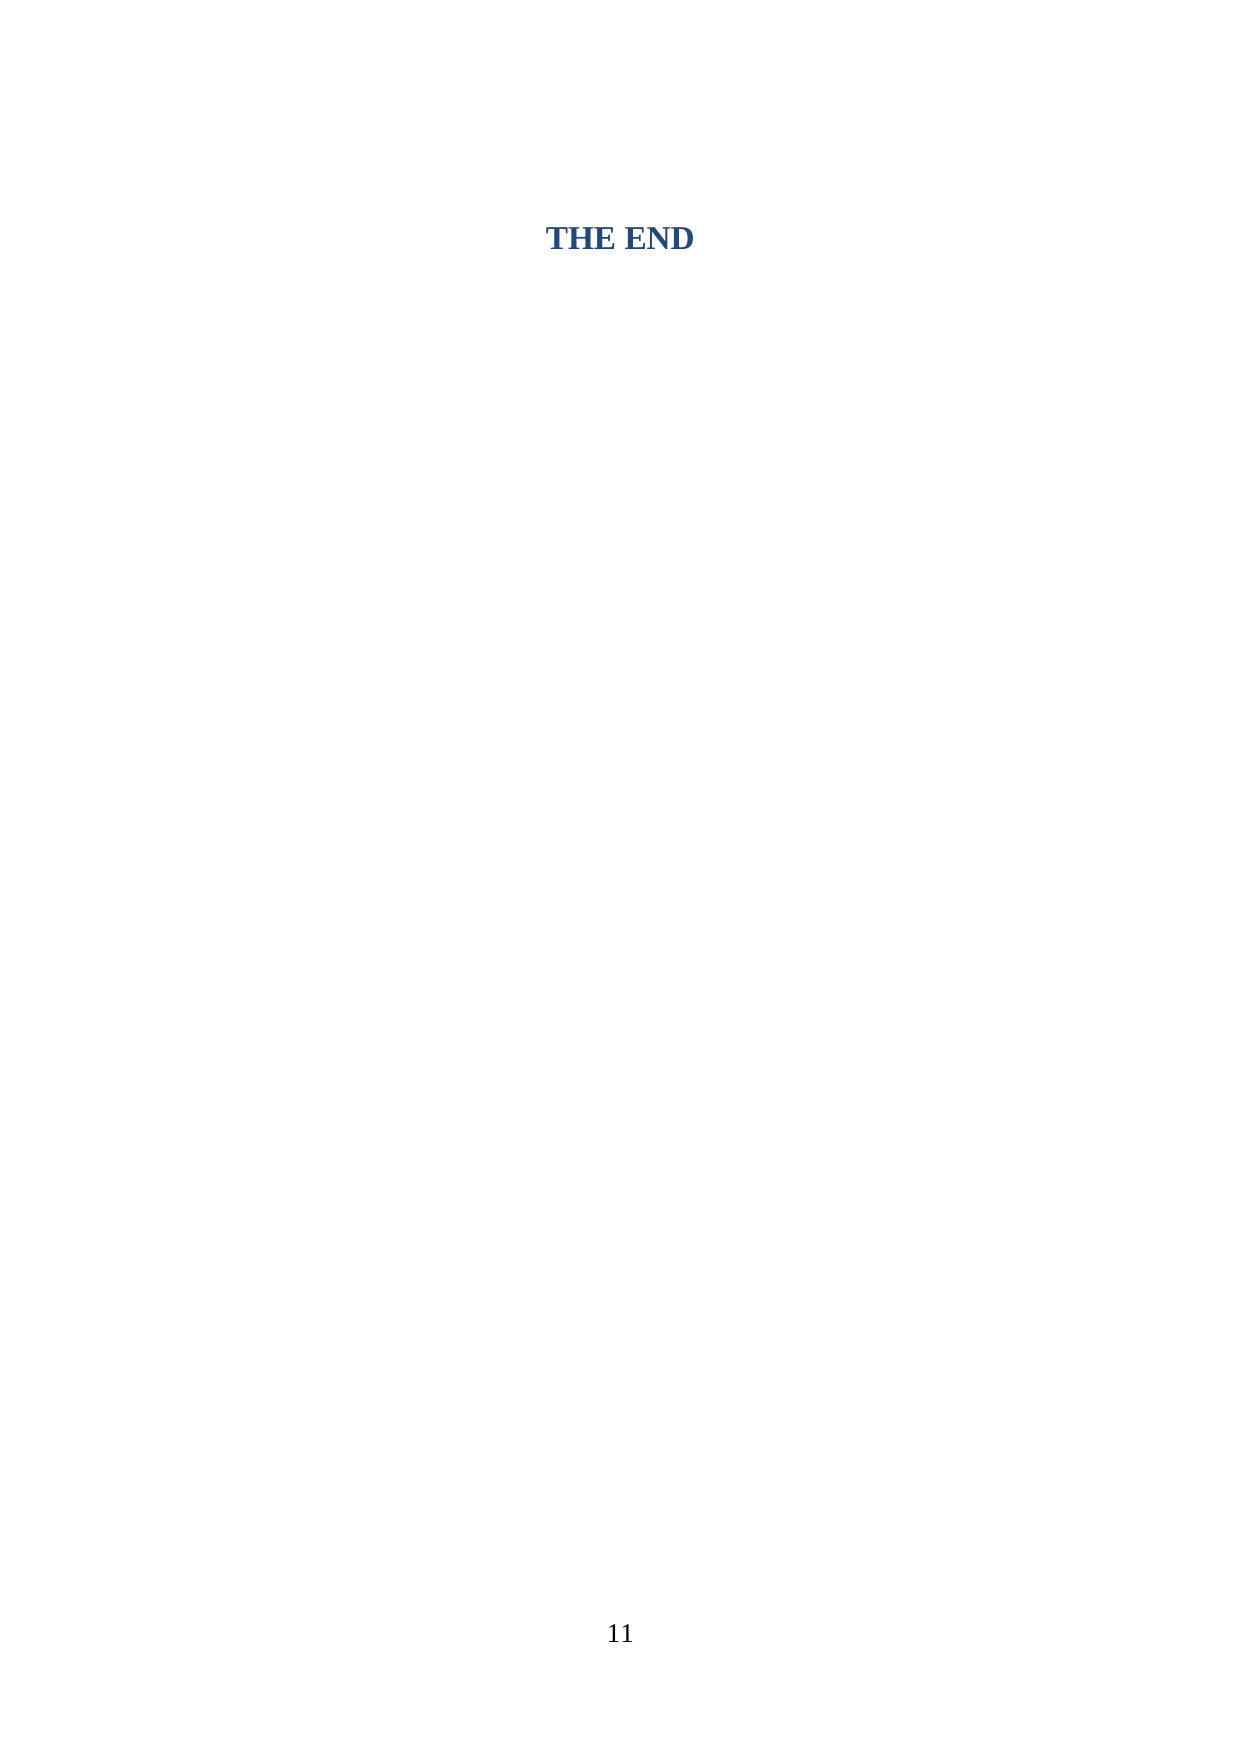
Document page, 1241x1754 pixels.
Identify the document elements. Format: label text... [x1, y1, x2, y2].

subtitle THE END [236, 218, 1004, 257]
